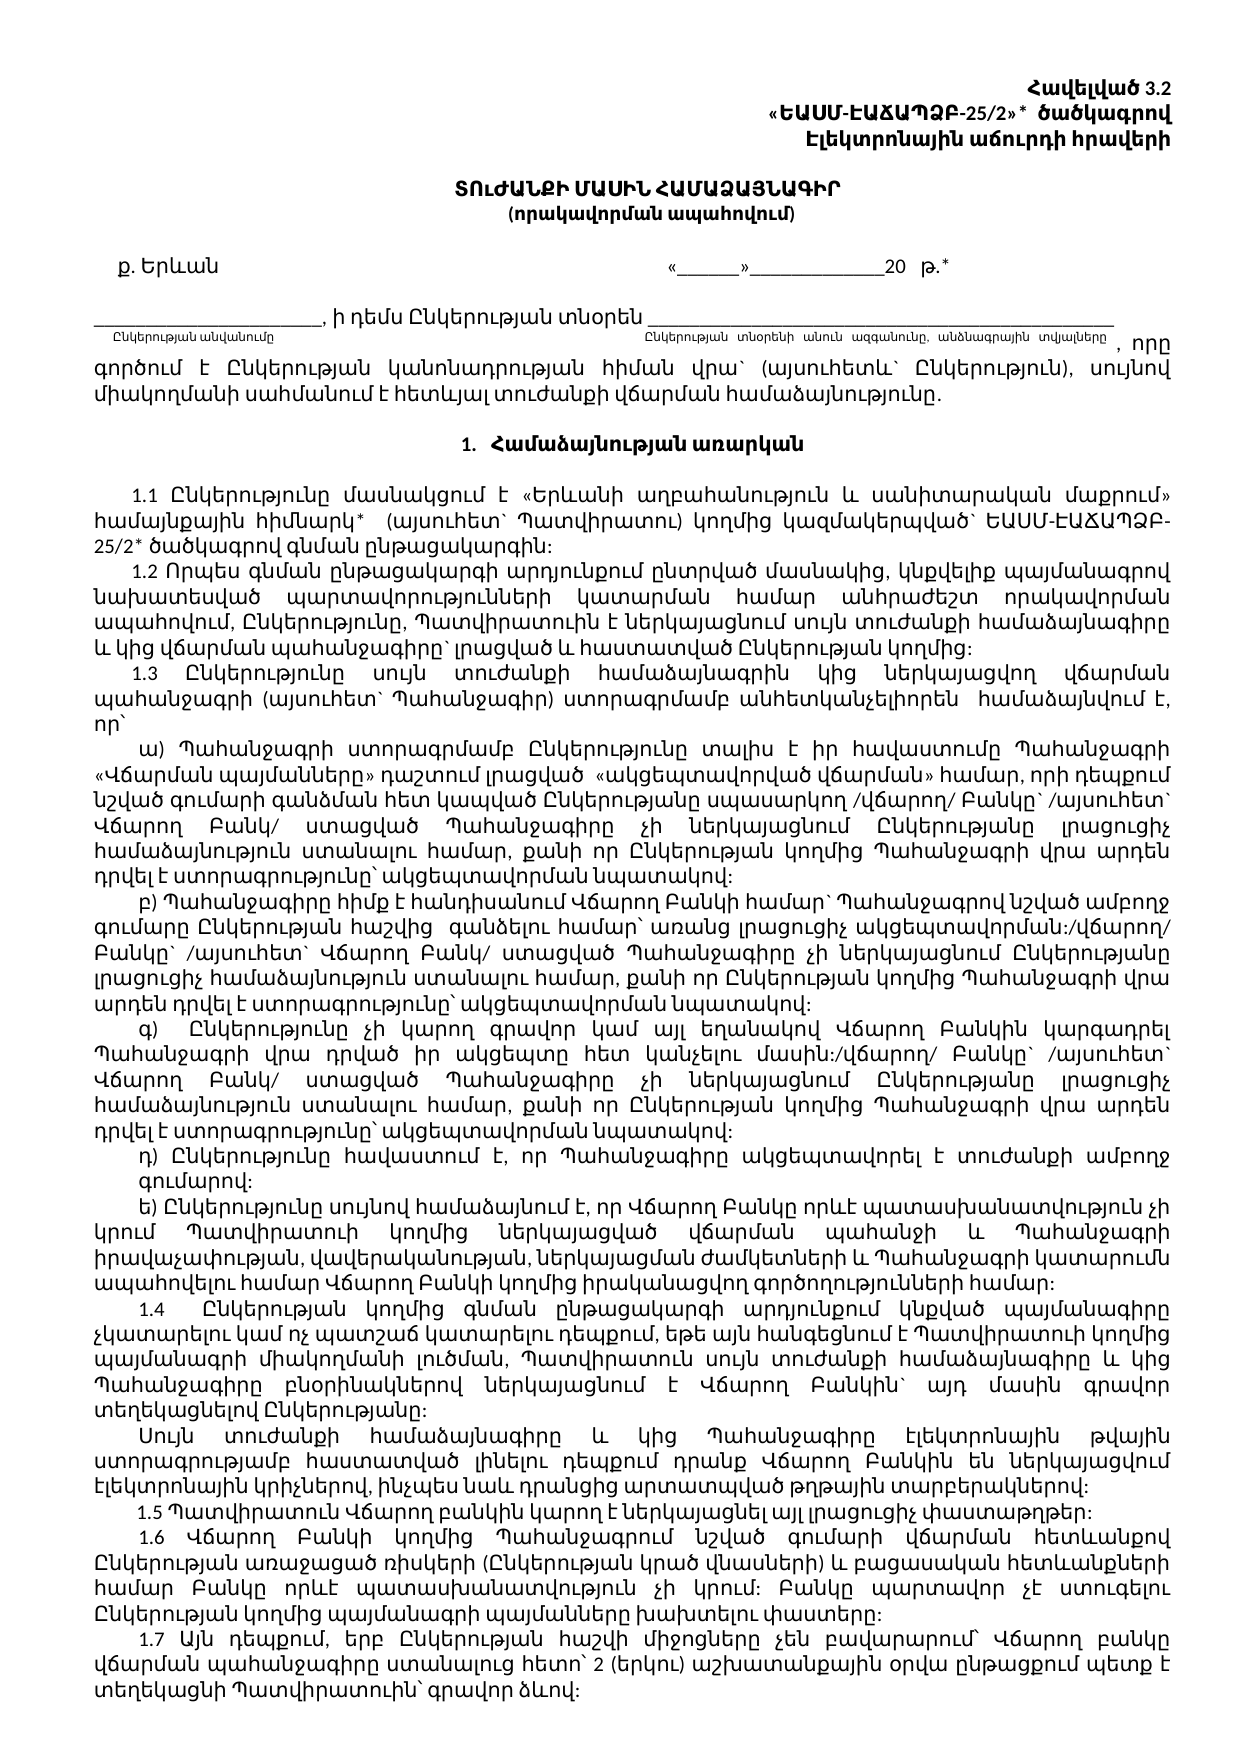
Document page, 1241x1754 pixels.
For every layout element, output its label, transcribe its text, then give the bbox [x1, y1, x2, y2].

text Սույն տուժանքի համաձայնագիրը և կից Պահանջագիրը էլեկտրոնային թվային ստորագրությամբ հաստատված լինելու դեպքում դրանք Վճարող Բանկին են ներկայացվում էլեկտրոնային կրիչներով, ինչպես նաև դրանցից արտատպված թղթային տարբերակներով: [94, 1423, 1171, 1499]
text «ԵԱՍՄ-ԷԱՃԱՊՁԲ-25/2»* ծածկագրով [94, 100, 1171, 126]
text 1.2 Որպես գնման ընթացակարգի արդյունքում ընտրված մասնակից, կնքվելիք պայմանագրով նախատեսված պարտավորությունների կատարման համար անհրաժեշտ որակավորման ապահովում, Ընկերությունը, Պատվիրատուին է ներկայացնում սույն տուժանքի համաձայնագիրը և կից վճարման պահանջագիրը` լրացված և հաստատված Ընկերության կողմից: [94, 559, 1171, 660]
text 1.1 Ընկերությունը մասնակցում է «Երևանի աղբահանություն և սանիտարական մաքրում» համայնքային հիմնարկ* (այսուհետ` Պատվիրատու) կողմից կազմակերպված` ԵԱՍՄ-ԷԱՃԱՊՁԲ-25/2* ծածկագրով գնման ընթացակարգին: [94, 482, 1171, 559]
text 1.6 Վճարող Բանկի կողմից Պահանջագրում նշված գումարի վճարման հետևանքով Ընկերության առաջացած ռիսկերի (Ընկերության կրած վնասների) և բացասական հետևանքների համար Բանկը որևէ պատասխանատվություն չի կրում: Բանկը պարտավոր չէ ստուգելու Ընկերության կողմից պայմանագրի պայմանները խախտելու փաստերը: [94, 1524, 1171, 1626]
text ______________________, ի դեմս Ընկերության տնօրեն _____________________________________________ [94, 304, 1171, 330]
text գ) Ընկերությունը չի կարող գրավոր կամ այլ եղանակով Վճարող Բանկին կարգադրել Պահանջագրի վրա դրված իր ակցեպտը հետ կանչելու մասին:/վճարող/ Բանկը` /այսուհետ` Վճարող Բանկ/ ստացված Պահանջագիրը չի ներկայացնում Ընկերությանը լրացուցիչ համաձայնություն ստանալու համար, քանի որ Ընկերության կողմից Պահանջագրի վրա արդեն դրվել է ստորագրությունը՝ ակցեպտավորման նպատակով: [94, 1016, 1171, 1143]
text դ) Ընկերությունը հավաստում է, որ Պահանջագիրը ակցեպտավորել է տուժանքի ամբողջ գումարով: [138, 1143, 1171, 1194]
text ե) Ընկերությունը սույնով համաձայնում է, որ Վճարող Բանկը որևէ պատասխանատվություն չի կրում Պատվիրատուի կողմից ներկայացված վճարման պահանջի և Պահանջագրի իրավաչափության, վավերականության, ներկայացման ժամկետների և Պահանջագրի կատարումն ապահովելու համար Վճարող Բանկի կողմից իրականացվող գործողությունների համար: [94, 1194, 1171, 1296]
text 1.4 Ընկերության կողմից գնման ընթացակարգի արդյունքում կնքված պայմանագիրը չկատարելու կամ ոչ պատշաճ կատարելու դեպքում, եթե այն հանգեցնում է Պատվիրատուի կողմից պայմանագրի միակողմանի լուծման, Պատվիրատուն սույն տուժանքի համաձայնագիրը և կից Պահանջագիրը բնօրինակներով ներկայացնում է Վճարող Բանկին` այդ մասին գրավոր տեղեկացնելով Ընկերությանը: [94, 1296, 1171, 1423]
text (որակավորման ապահովում) [94, 202, 1171, 225]
text 1.7 Այն դեպքում, երբ Ընկերության հաշվի միջոցները չեն բավարարում՝ Վճարող բանկը վճարման պահանջագիրը ստանալուց հետո՝ 2 (երկու) աշխատանքային օրվա ընթացքում պետք է տեղեկացնի Պատվիրատուին՝ գրավոր ձևով: [94, 1626, 1171, 1702]
text Հավելված 3.2 [94, 75, 1171, 100]
text բ) Պահանջագիրը հիմք է հանդիսանում Վճարող Բանկի համար` Պահանջագրով նշված ամբողջ գումարը Ընկերության հաշվից գանձելու համար՝ առանց լրացուցիչ ակցեպտավորման:/վճարող/ Բանկը` /այսուհետ` Վճարող Բանկ/ ստացված Պահանջագիրը չի ներկայացնում Ընկերությանը լրացուցիչ համաձայնություն ստանալու համար, քանի որ Ընկերության կողմից Պահանջագրի վրա արդեն դրվել է ստորագրությունը՝ ակցեպտավորման նպատակով: [94, 889, 1171, 1016]
text 1. Համաձայնության առարկան [94, 432, 1171, 457]
text 1.5 Պատվիրատուն Վճարող բանկին կարող է ներկայացնել այլ լրացուցիչ փաստաթղթեր: [94, 1499, 1171, 1524]
text Ընկերության անվանումը Ընկերության տնօրենի անուն ազգանունը, անձնագրային տվյալները , որը գործում է Ընկերության կանոնադրության հիման վրա` (այսուհետև` Ընկերություն), սույնով միակողմանի սահմանում է հետևյալ տուժանքի վճարման համաձայնությունը. [94, 330, 1171, 406]
text ք. Երևան «______»_____________20 թ.* [94, 254, 1171, 279]
text ա) Պահանջագրի ստորագրմամբ Ընկերությունը տալիս է իր հավաստումը Պահանջագրի «Վճարման պայմանները» դաշտում լրացված «ակցեպտավորված վճարման» համար, որի դեպքում նշված գումարի գանձման հետ կապված Ընկերությանը սպասարկող /վճարող/ Բանկը` /այսուհետ` Վճարող Բանկ/ ստացված Պահանջագիրը չի ներկայացնում Ընկերությանը լրացուցիչ համաձայնություն ստանալու համար, քանի որ Ընկերության կողմից Պահանջագրի վրա արդեն դրվել է ստորագրությունը՝ ակցեպտավորման նպատակով: [94, 737, 1171, 889]
text ՏՈւԺԱՆՔԻ ՄԱՍԻՆ ՀԱՄԱՁԱՅՆԱԳԻՐ [94, 177, 1171, 202]
text 1.3 Ընկերությունը սույն տուժանքի համաձայնագրին կից ներկայացվող վճարման պահանջագրի (այսուհետ` Պահանջագիր) ստորագրմամբ անհետկանչելիորեն համաձայնվում է, որ՝ [94, 660, 1171, 737]
text Էլեկտրոնային աճուրդի հրավերի [94, 126, 1171, 151]
